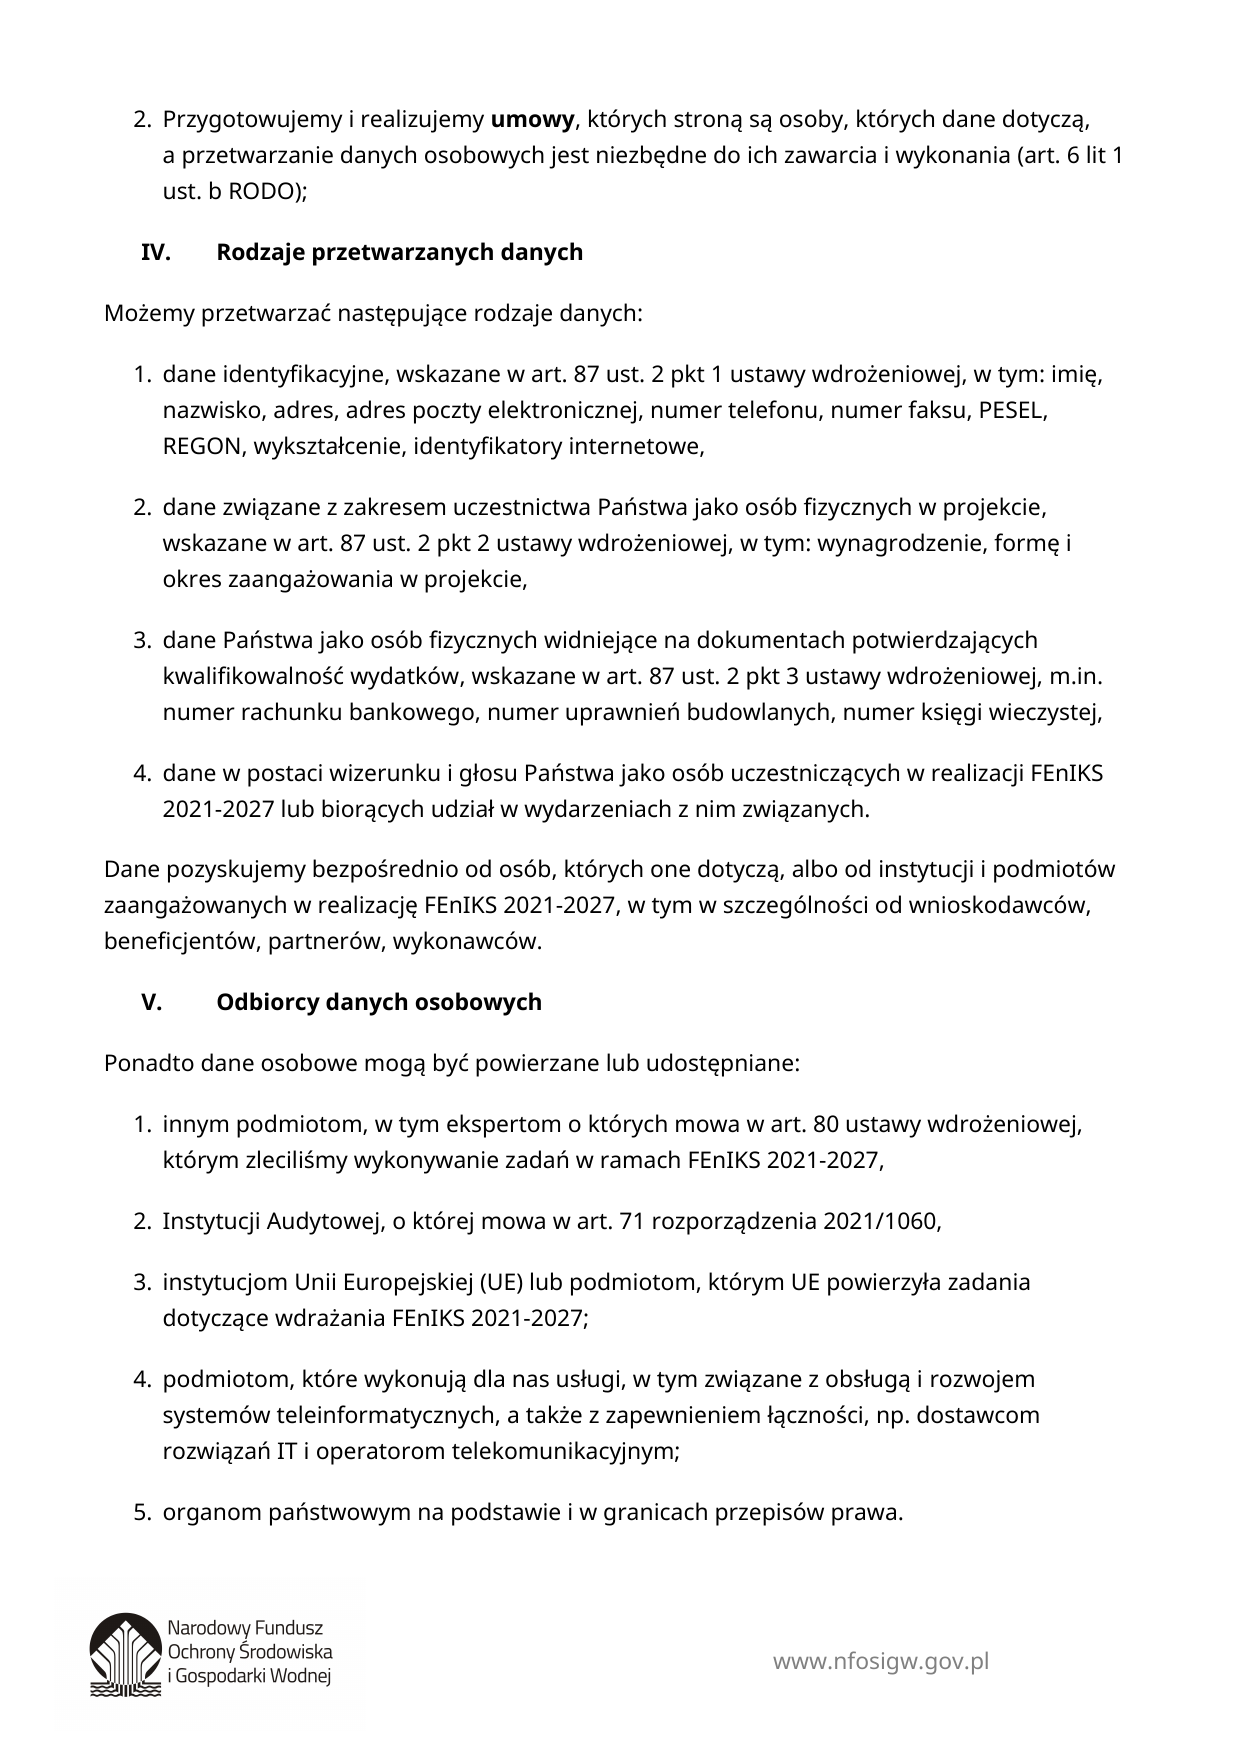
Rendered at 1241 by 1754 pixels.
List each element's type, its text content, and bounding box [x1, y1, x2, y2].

list innym podmiotom, w tym ekspertom o których mowa w art. 80 ustawy wdrożeniowej, którym zleciliśmy wykonywanie zadań w ramach FEnIKS 2021-2027, [133, 1108, 1137, 1175]
picture [53, 1577, 366, 1731]
list organom państwowym na podstawie i w granicach przepisów prawa. [133, 1496, 1137, 1527]
list dane związane z zakresem uczestnictwa Państwa jako osób fizycznych w projekcie, wskazane w art. 87 ust. 2 pkt 2 ustawy wdrożeniowej, w tym: wynagrodzenie, formę i okres zaangażowania w projekcie, [133, 491, 1137, 594]
text Dane pozyskujemy bezpośrednio od osób, których one dotyczą, albo od instytucji i podmiotów zaangażowanych w realizację FEnIKS 2021-2027, w tym w szczególności od wnioskodawców, beneficjentów, partnerów, wykonawców. [103, 853, 1137, 957]
text Możemy przetwarzać następujące rodzaje danych: [103, 297, 1137, 328]
list Odbiorcy danych osobowych [141, 986, 1137, 1017]
list Przygotowujemy i realizujemy umowy, których stroną są osoby, których dane dotyczą, a przetwarzanie danych osobowych jest niezbędne do ich zawarcia i wykonania (art. 6 lit 1 ust. b RODO); [133, 103, 1137, 207]
list Instytucji Audytowej, o której mowa w art. 71 rozporządzenia 2021/1060, [133, 1205, 1137, 1236]
list podmiotom, które wykonują dla nas usługi, w tym związane z obsługą i rozwojem systemów teleinformatycznych, a także z zapewnieniem łączności, np. dostawcom rozwiązań IT i operatorom telekomunikacyjnym; [133, 1363, 1137, 1466]
list dane identyfikacyjne, wskazane w art. 87 ust. 2 pkt 1 ustawy wdrożeniowej, w tym: imię, nazwisko, adres, adres poczty elektronicznej, numer telefonu, numer faksu, PESEL, REGON, wykształcenie, identyfikatory internetowe, [133, 358, 1137, 461]
list dane w postaci wizerunku i głosu Państwa jako osób uczestniczących w realizacji FEnIKS 2021-2027 lub biorących udział w wydarzeniach z nim związanych. [133, 757, 1137, 824]
list instytucjom Unii Europejskiej (UE) lub podmiotom, którym UE powierzyła zadania dotyczące wdrażania FEnIKS 2021-2027; [133, 1266, 1137, 1333]
list dane Państwa jako osób fizycznych widniejące na dokumentach potwierdzających kwalifikowalność wydatków, wskazane w art. 87 ust. 2 pkt 3 ustawy wdrożeniowej, m.in. numer rachunku bankowego, numer uprawnień budowlanych, numer księgi wieczystej, [133, 624, 1137, 727]
text Ponadto dane osobowe mogą być powierzane lub udostępniane: [103, 1047, 1137, 1078]
list Rodzaje przetwarzanych danych [141, 236, 1137, 267]
